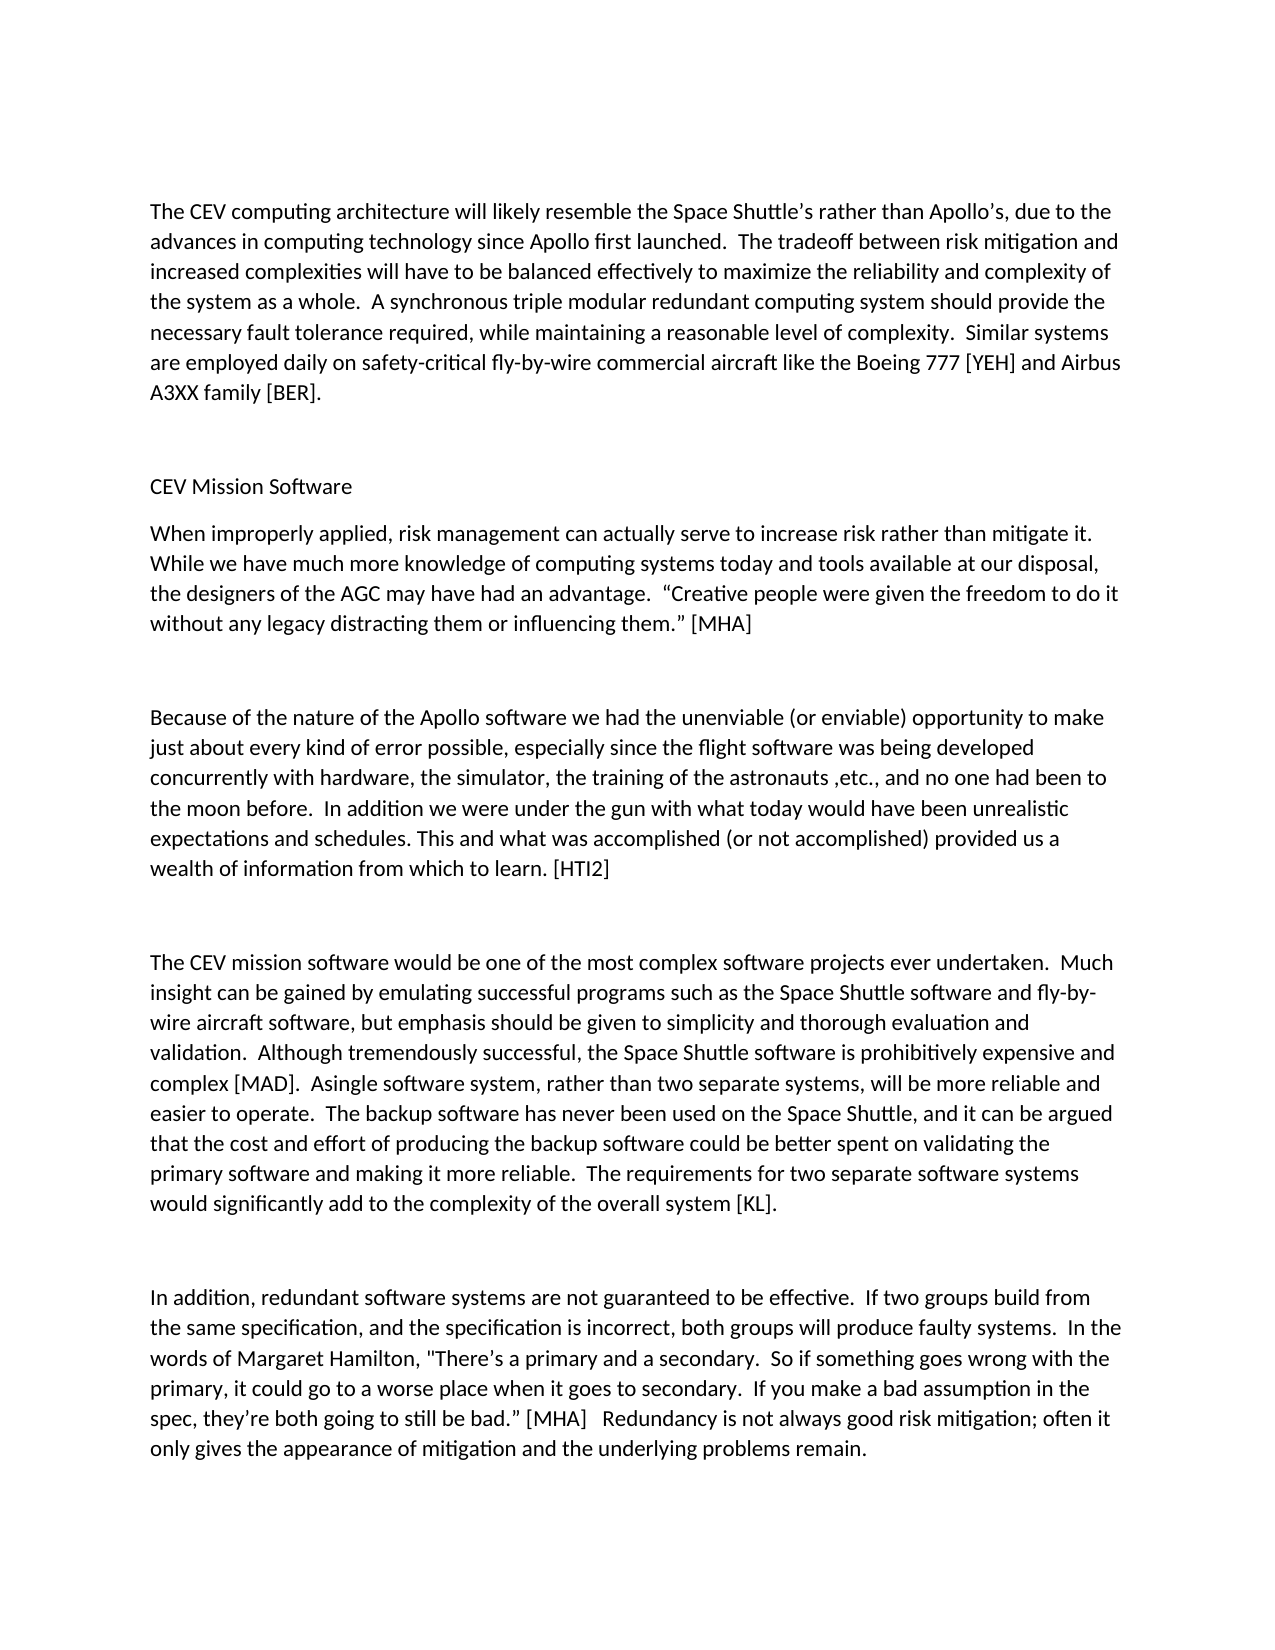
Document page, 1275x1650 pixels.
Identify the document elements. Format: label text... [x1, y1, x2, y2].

text CEV Mission Software [150, 472, 1125, 500]
text The CEV mission software would be one of the most complex software projects ever undertaken. Much insight can be gained by emulating successful programs such as the Space Shuttle software and fly-by-wire aircraft software, but emphasis should be given to simplicity and thorough evaluation and validation. Although tremendously successful, the Space Shuttle software is prohibitively expensive and complex [MAD]. Asingle software system, rather than two separate systems, will be more reliable and easier to operate. The backup software has never been used on the Space Shuttle, and it can be argued that the cost and effort of producing the backup software could be better spent on validating the primary software and making it more reliable. The requirements for two separate software systems would significantly add to the complexity of the overall system [KL]. [150, 948, 1125, 1218]
text Because of the nature of the Apollo software we had the unenviable (or enviable) opportunity to make just about every kind of error possible, especially since the flight software was being developed concurrently with hardware, the simulator, the training of the astronauts ,etc., and no one had been to the moon before. In addition we were under the gun with what today would have been unrealistic expectations and schedules. This and what was accomplished (or not accomplished) provided us a wealth of information from which to learn. [HTI2] [150, 703, 1125, 882]
text The CEV computing architecture will likely resemble the Space Shuttle’s rather than Apollo’s, due to the advances in computing technology since Apollo first launched. The tradeoff between risk mitigation and increased complexities will have to be balanced effectively to maximize the reliability and complexity of the system as a whole. A synchronous triple modular redundant computing system should provide the necessary fault tolerance required, while maintaining a reasonable level of complexity. Similar systems are employed daily on safety-critical fly-by-wire commercial aircraft like the Boeing 777 [YEH] and Airbus A3XX family [BER]. [150, 197, 1125, 406]
text In addition, redundant software systems are not guaranteed to be effective. If two groups build from the same specification, and the specification is incorrect, both groups will produce faulty systems. In the words of Margaret Hamilton, "There’s a primary and a secondary. So if something goes wrong with the primary, it could go to a worse place when it goes to secondary. If you make a bad assumption in the spec, they’re both going to still be bad.” [MHA] Redundancy is not always good risk mitigation; often it only gives the appearance of mitigation and the underlying problems remain. [150, 1283, 1125, 1462]
text When improperly applied, risk management can actually serve to increase risk rather than mitigate it. While we have much more knowledge of computing systems today and tools available at our disposal, the designers of the AGC may have had an advantage. “Creative people were given the freedom to do it without any legacy distracting them or influencing them.” [MHA] [150, 519, 1125, 637]
